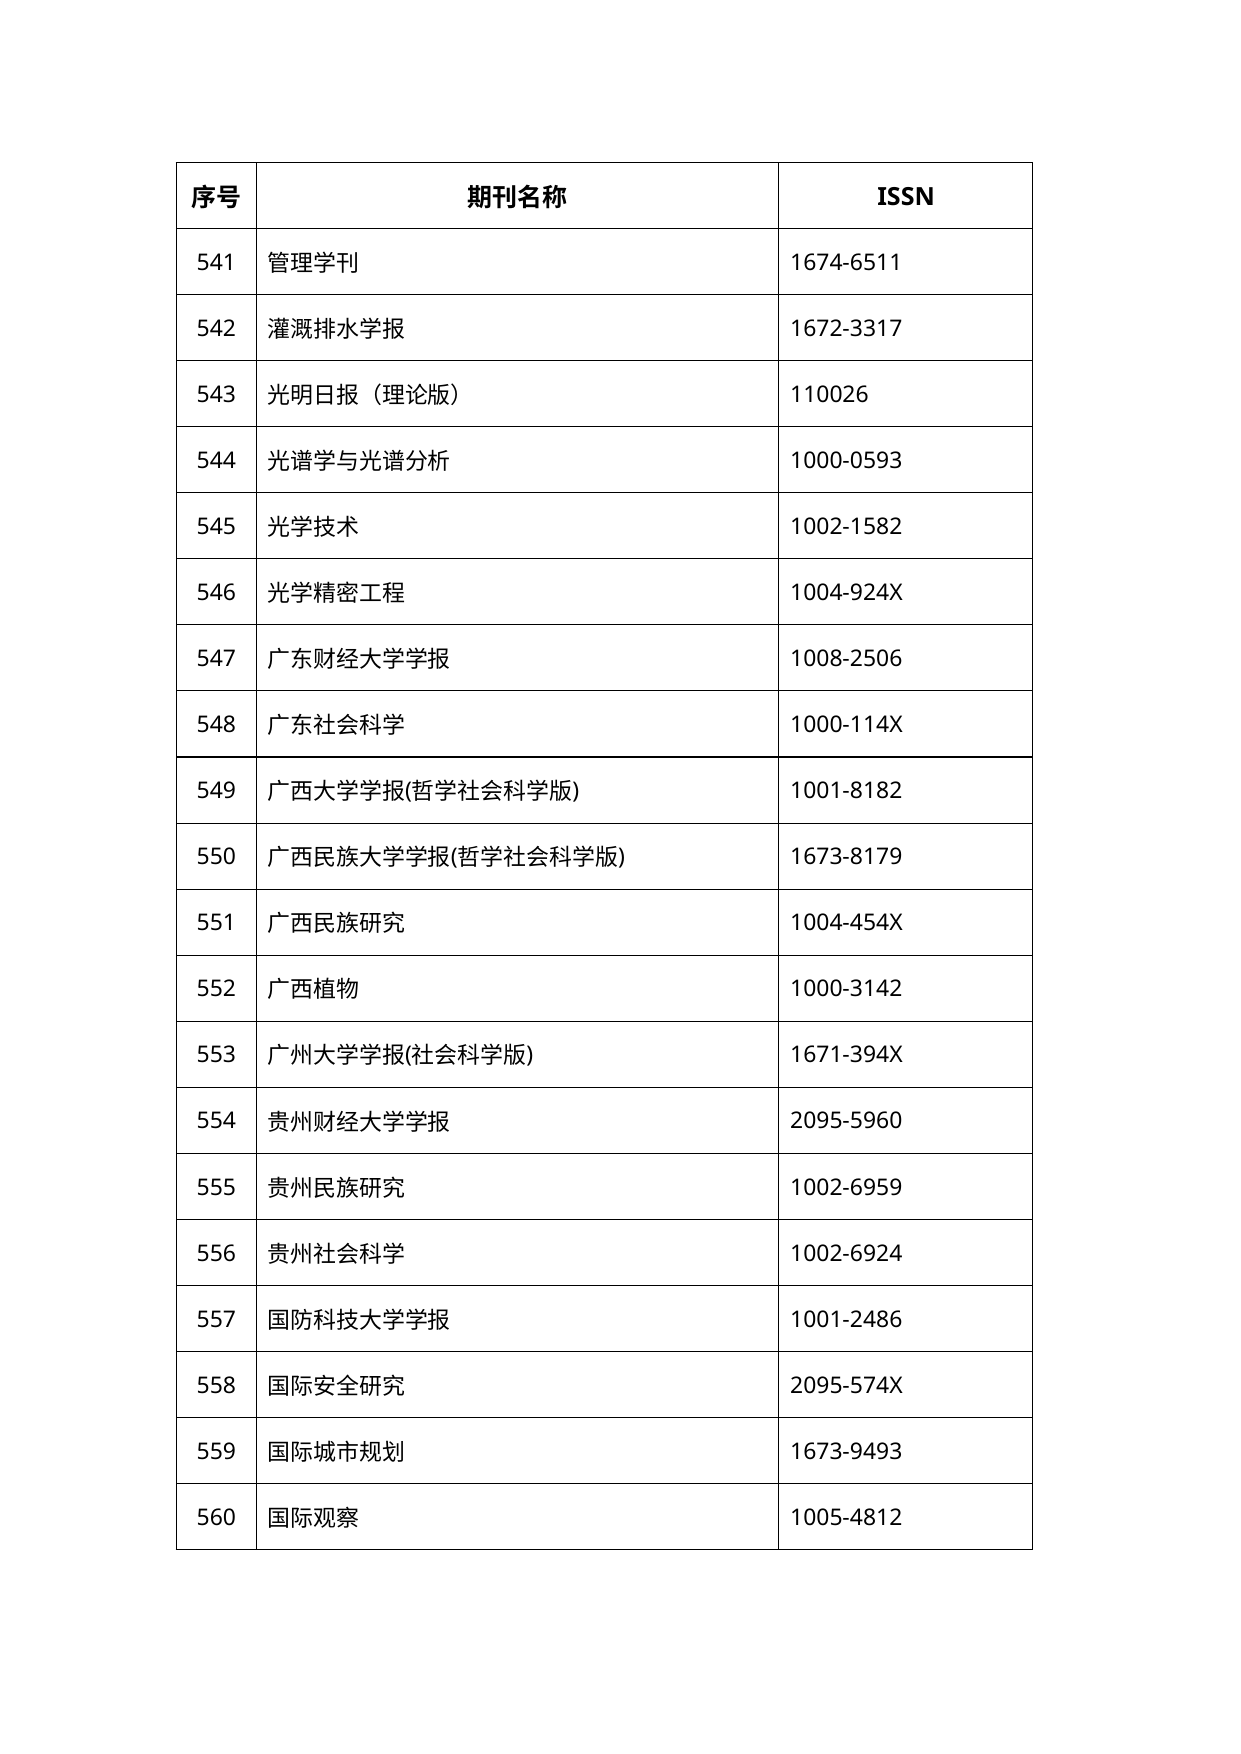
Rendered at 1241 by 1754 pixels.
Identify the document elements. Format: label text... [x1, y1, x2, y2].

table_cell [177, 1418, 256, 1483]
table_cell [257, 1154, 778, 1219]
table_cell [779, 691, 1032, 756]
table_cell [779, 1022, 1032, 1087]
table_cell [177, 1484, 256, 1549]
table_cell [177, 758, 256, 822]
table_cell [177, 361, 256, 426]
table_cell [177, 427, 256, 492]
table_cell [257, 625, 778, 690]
table_header ISSN [779, 163, 1032, 228]
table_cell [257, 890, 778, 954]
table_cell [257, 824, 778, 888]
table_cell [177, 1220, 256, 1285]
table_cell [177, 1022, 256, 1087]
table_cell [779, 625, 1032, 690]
table_header 期刊名称 [257, 163, 778, 228]
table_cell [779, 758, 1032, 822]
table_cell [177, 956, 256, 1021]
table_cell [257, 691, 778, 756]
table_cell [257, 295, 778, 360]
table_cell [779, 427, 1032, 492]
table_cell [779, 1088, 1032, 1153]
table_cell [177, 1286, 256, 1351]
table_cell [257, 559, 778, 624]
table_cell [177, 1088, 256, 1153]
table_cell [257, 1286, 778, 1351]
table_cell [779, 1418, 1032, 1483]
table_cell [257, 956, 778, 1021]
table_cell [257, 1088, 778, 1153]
table_header 序号 [177, 163, 256, 228]
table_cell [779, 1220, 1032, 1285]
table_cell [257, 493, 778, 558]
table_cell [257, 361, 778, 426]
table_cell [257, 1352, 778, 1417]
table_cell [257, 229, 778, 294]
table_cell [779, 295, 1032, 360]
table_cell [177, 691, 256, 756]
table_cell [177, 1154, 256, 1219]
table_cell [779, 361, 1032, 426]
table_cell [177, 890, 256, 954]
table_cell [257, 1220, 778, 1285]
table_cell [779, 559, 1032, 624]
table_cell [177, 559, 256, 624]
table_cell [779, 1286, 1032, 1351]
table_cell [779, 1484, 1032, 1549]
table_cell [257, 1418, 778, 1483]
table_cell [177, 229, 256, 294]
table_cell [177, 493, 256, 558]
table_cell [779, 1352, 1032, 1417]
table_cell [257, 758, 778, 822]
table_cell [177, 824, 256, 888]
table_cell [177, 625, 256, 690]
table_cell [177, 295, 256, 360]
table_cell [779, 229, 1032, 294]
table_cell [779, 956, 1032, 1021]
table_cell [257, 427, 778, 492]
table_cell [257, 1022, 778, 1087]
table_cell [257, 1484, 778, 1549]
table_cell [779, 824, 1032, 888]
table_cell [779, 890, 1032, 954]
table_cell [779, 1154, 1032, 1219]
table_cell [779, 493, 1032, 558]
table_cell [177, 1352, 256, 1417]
